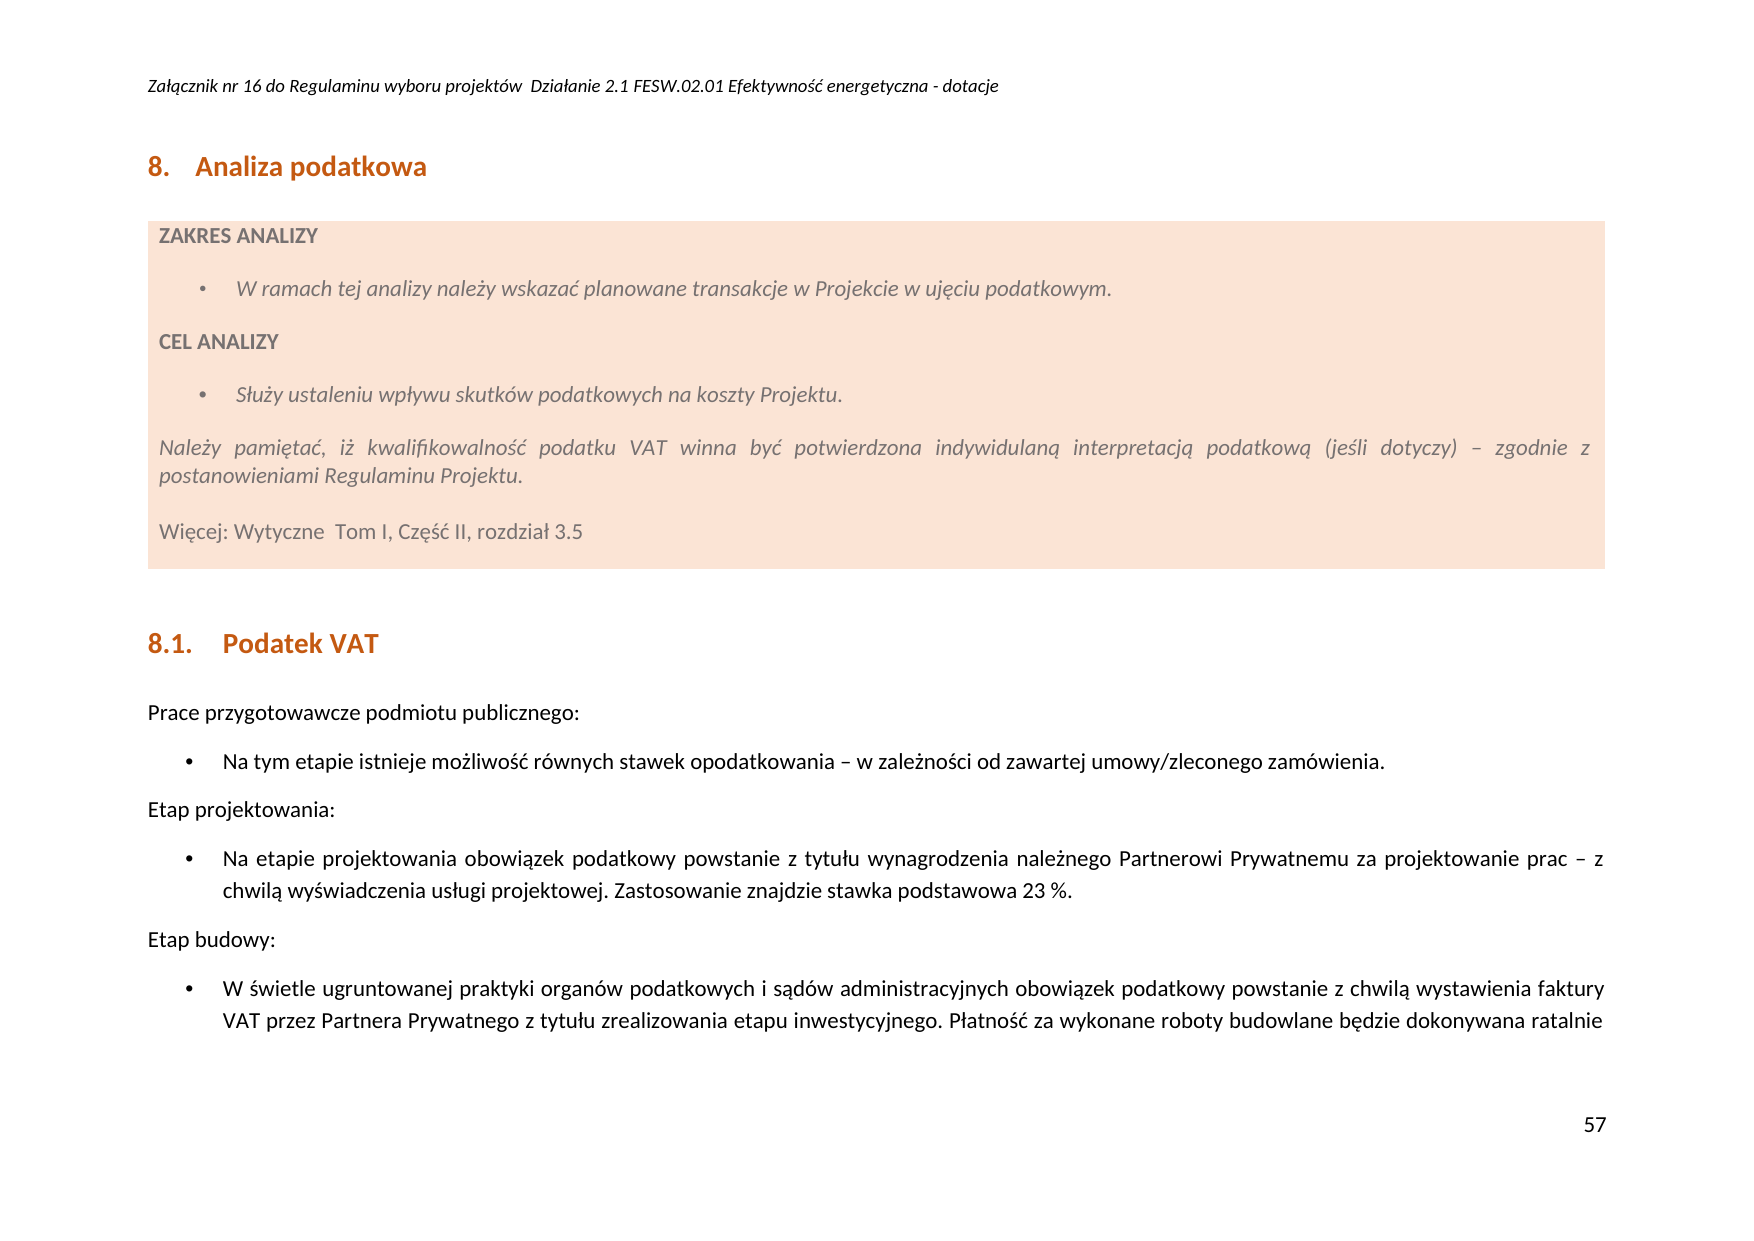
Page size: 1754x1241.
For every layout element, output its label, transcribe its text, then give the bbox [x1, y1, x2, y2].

text Etap projektowania: [148, 796, 1606, 824]
subtitle Podatek VAT [148, 625, 1606, 660]
table_header ZAKRES ANALIZY W ramach tej analizy należy wskazać planowane transakcje w Projekcie w ujęciu podatkowym. CEL ANALIZY Służy ustaleniu wpływu skutków podatkowych na koszty Projektu. Należy pamiętać, iż kwalifikowalność podatku VAT winna być potwierdzona indywidulaną interpretacją podatkową (jeśli dotyczy) – zgodnie z postanowieniami Regulaminu Projektu. Więcej: Wytyczne Tom I, Część II, rozdział 3.5 [148, 221, 1605, 569]
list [185, 974, 1606, 1034]
subtitle Analiza podatkowa [148, 148, 1606, 183]
list Na tym etapie istnieje możliwość równych stawek opodatkowania – w zależności od zawartej umowy/zleconego zamówienia. [185, 747, 1606, 775]
text Etap budowy: [148, 926, 1606, 953]
list Na etapie projektowania obowiązek podatkowy powstanie z tytułu wynagrodzenia należnego Partnerowi Prywatnemu za projektowanie prac – z chwilą wyświadczenia usługi projektowej. Zastosowanie znajdzie stawka podstawowa 23 %. [185, 844, 1606, 905]
text Prace przygotowawcze podmiotu publicznego: [148, 698, 1606, 726]
